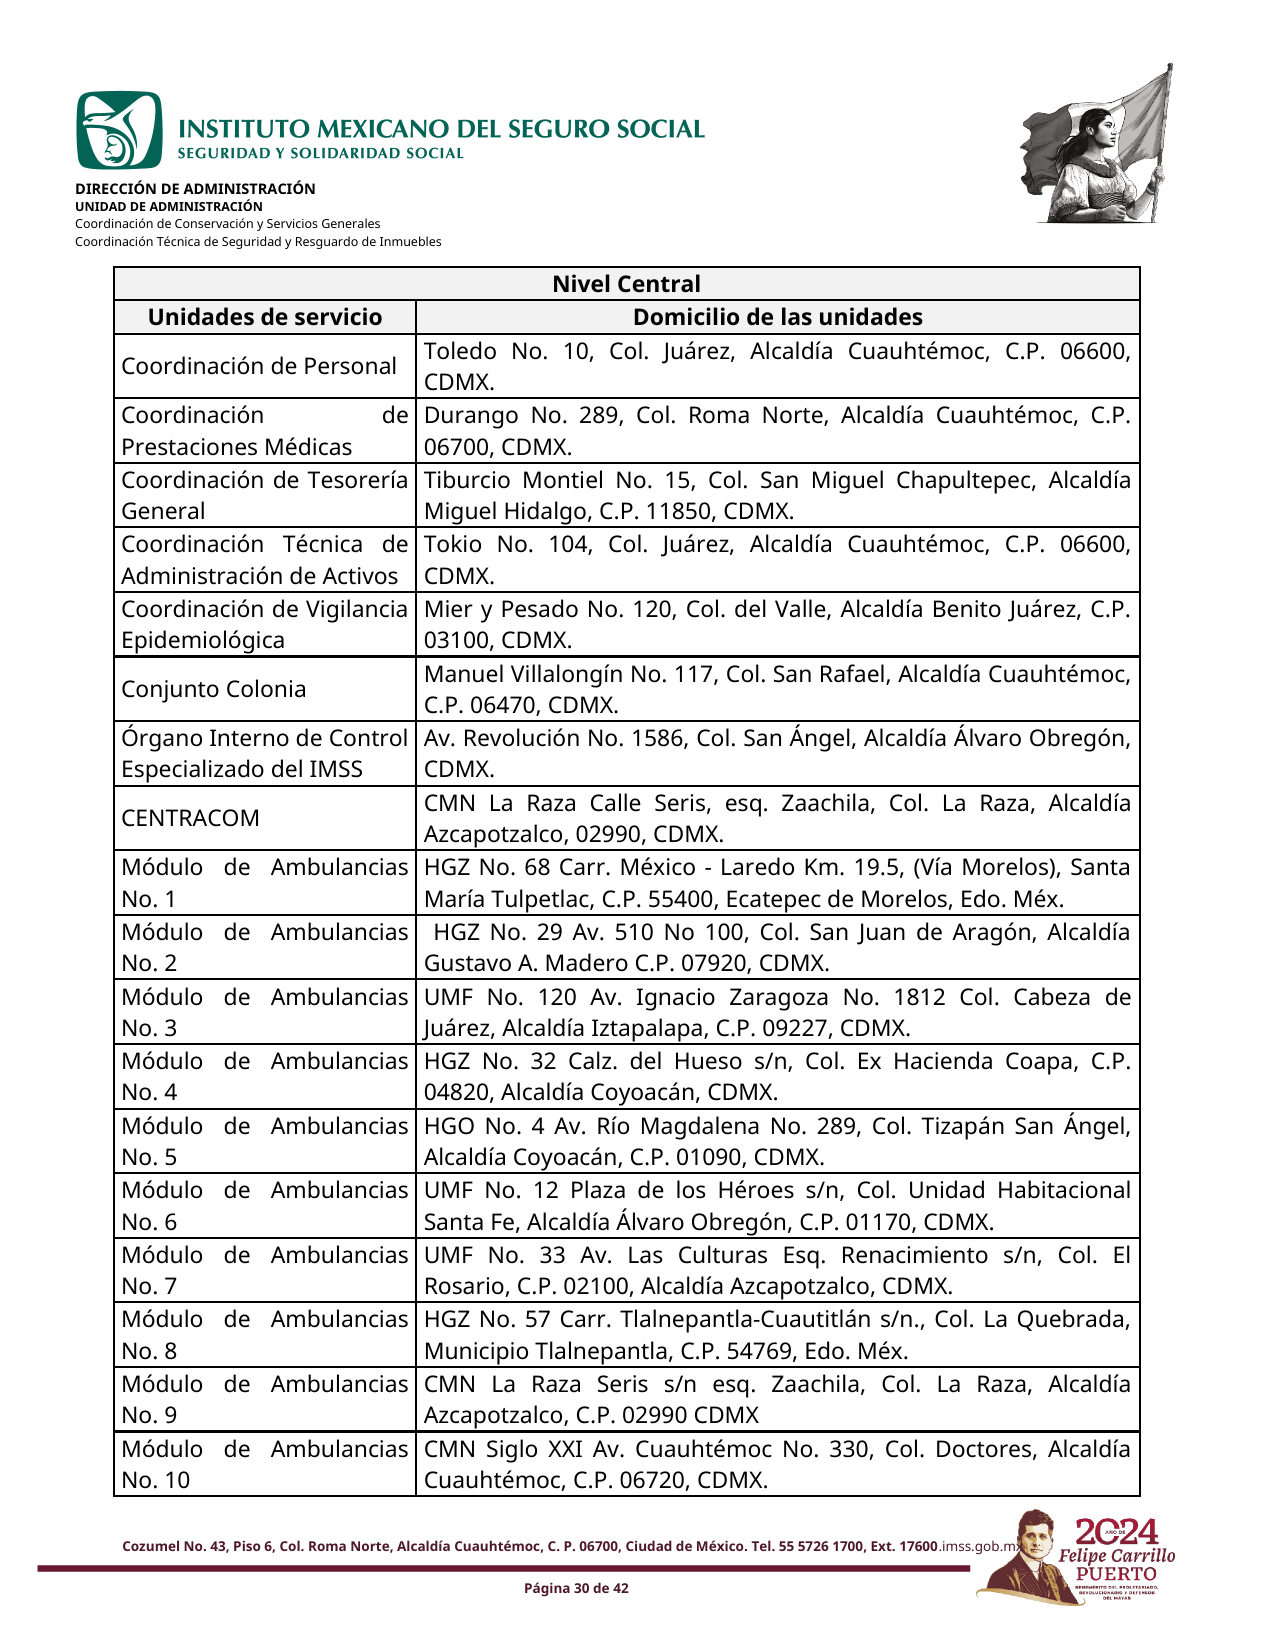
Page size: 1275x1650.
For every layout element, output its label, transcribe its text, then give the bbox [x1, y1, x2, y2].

table_cell Coordinación de Tesorería General [115, 464, 415, 526]
table_cell Domicilio de las unidades [417, 301, 1139, 332]
table_cell HGO No. 4 Av. Río Magdalena No. 289, Col. Tizapán San Ángel, Alcaldía Coyoacán, C.P. 01090, CDMX. [417, 1110, 1139, 1172]
table_cell Coordinación de Personal [115, 335, 415, 397]
table_cell Coordinación Técnica de Administración de Activos [115, 528, 415, 591]
table_cell HGZ No. 32 Calz. del Hueso s/n, Col. Ex Hacienda Coapa, C.P. 04820, Alcaldía Coyoacán, CDMX. [417, 1045, 1139, 1107]
table_cell UMF No. 120 Av. Ignacio Zaragoza No. 1812 Col. Cabeza de Juárez, Alcaldía Iztapalapa, C.P. 09227, CDMX. [417, 980, 1139, 1043]
table_cell HGZ No. 29 Av. 510 No 100, Col. San Juan de Aragón, Alcaldía Gustavo A. Madero C.P. 07920, CDMX. [417, 916, 1139, 978]
table_cell Conjunto Colonia [115, 658, 415, 720]
table_cell UMF No. 12 Plaza de los Héroes s/n, Col. Unidad Habitacional Santa Fe, Alcaldía Álvaro Obregón, C.P. 01170, CDMX. [417, 1174, 1139, 1237]
table_cell Módulo de Ambulancias No. 10 [115, 1433, 415, 1495]
table_cell Coordinación de Prestaciones Médicas [115, 399, 415, 462]
table_cell Unidades de servicio [115, 301, 415, 332]
table_cell Toledo No. 10, Col. Juárez, Alcaldía Cuauhtémoc, C.P. 06600, CDMX. [417, 335, 1139, 397]
table_cell CMN La Raza Seris s/n esq. Zaachila, Col. La Raza, Alcaldía Azcapotzalco, C.P. 02990 CDMX [417, 1368, 1139, 1430]
table_header Nivel Central [115, 268, 1139, 299]
table_cell Módulo de Ambulancias No. 9 [115, 1368, 415, 1430]
table_cell HGZ No. 68 Carr. México - Laredo Km. 19.5, (Vía Morelos), Santa María Tulpetlac, C.P. 55400, Ecatepec de Morelos, Edo. Méx. [417, 851, 1139, 914]
table_cell Mier y Pesado No. 120, Col. del Valle, Alcaldía Benito Juárez, C.P. 03100, CDMX. [417, 593, 1139, 655]
table_cell CMN La Raza Calle Seris, esq. Zaachila, Col. La Raza, Alcaldía Azcapotzalco, 02990, CDMX. [417, 787, 1139, 849]
table_cell Manuel Villalongín No. 117, Col. San Rafael, Alcaldía Cuauhtémoc, C.P. 06470, CDMX. [417, 658, 1139, 720]
table_cell Tokio No. 104, Col. Juárez, Alcaldía Cuauhtémoc, C.P. 06600, CDMX. [417, 528, 1139, 591]
table_cell Coordinación de Vigilancia Epidemiológica [115, 593, 415, 655]
table_cell Módulo de Ambulancias No. 7 [115, 1239, 415, 1301]
table_cell Módulo de Ambulancias No. 4 [115, 1045, 415, 1107]
table_cell HGZ No. 57 Carr. Tlalnepantla-Cuautitlán s/n., Col. La Quebrada, Municipio Tlalnepantla, C.P. 54769, Edo. Méx. [417, 1303, 1139, 1366]
table_cell Módulo de Ambulancias No. 1 [115, 851, 415, 914]
table_cell Tiburcio Montiel No. 15, Col. San Miguel Chapultepec, Alcaldía Miguel Hidalgo, C.P. 11850, CDMX. [417, 464, 1139, 526]
table_cell Módulo de Ambulancias No. 5 [115, 1110, 415, 1172]
table_cell UMF No. 33 Av. Las Culturas Esq. Renacimiento s/n, Col. El Rosario, C.P. 02100, Alcaldía Azcapotzalco, CDMX. [417, 1239, 1139, 1301]
table_cell Módulo de Ambulancias No. 3 [115, 980, 415, 1043]
table_cell Módulo de Ambulancias No. 6 [115, 1174, 415, 1237]
table_cell Módulo de Ambulancias No. 8 [115, 1303, 415, 1366]
table_cell Av. Revolución No. 1586, Col. San Ángel, Alcaldía Álvaro Obregón, CDMX. [417, 722, 1139, 784]
picture [0, 0, 1244, 1650]
table_cell Módulo de Ambulancias No. 2 [115, 916, 415, 978]
table_cell Órgano Interno de Control Especializado del IMSS [115, 722, 415, 784]
table_cell Durango No. 289, Col. Roma Norte, Alcaldía Cuauhtémoc, C.P. 06700, CDMX. [417, 399, 1139, 462]
table_cell CENTRACOM [115, 787, 415, 849]
table_cell CMN Siglo XXI Av. Cuauhtémoc No. 330, Col. Doctores, Alcaldía Cuauhtémoc, C.P. 06720, CDMX. [417, 1433, 1139, 1495]
